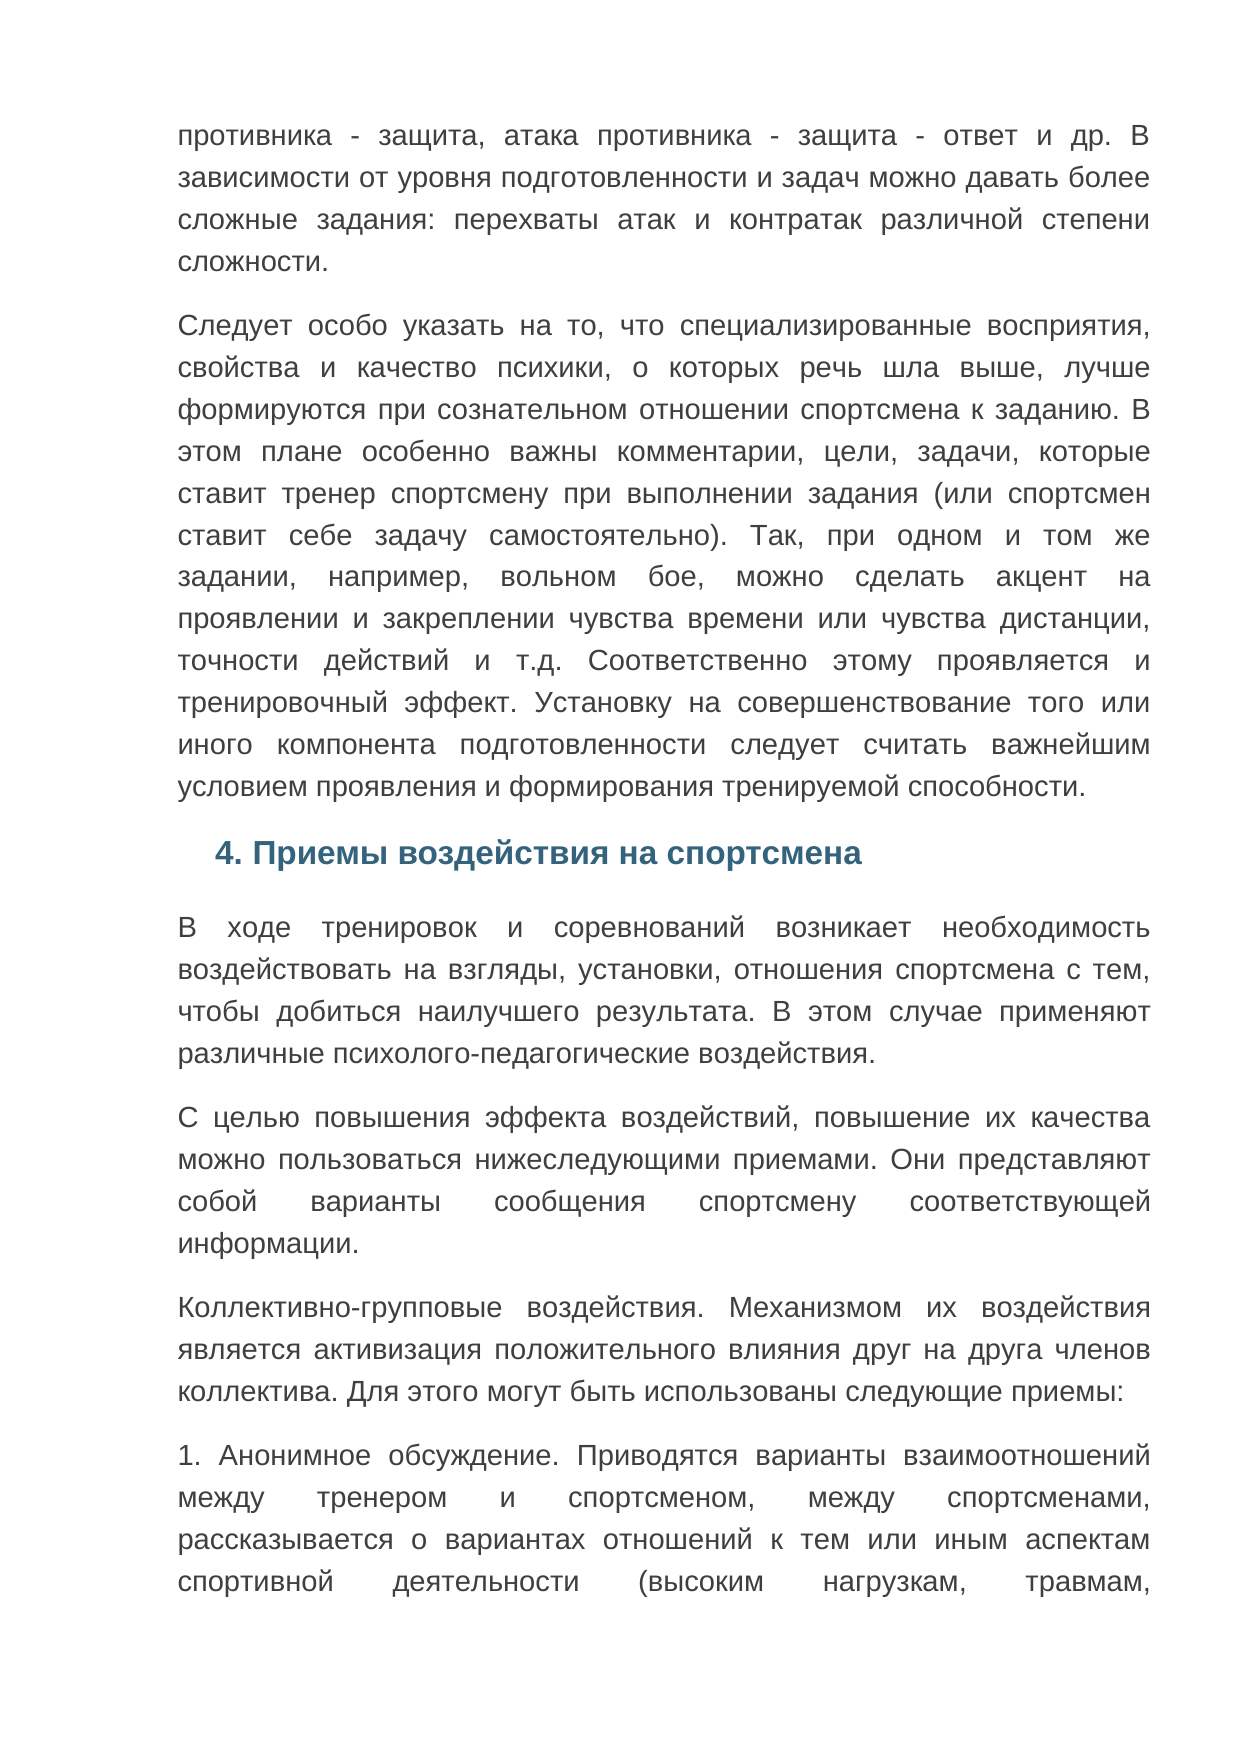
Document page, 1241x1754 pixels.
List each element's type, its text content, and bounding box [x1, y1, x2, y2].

text В ходе тренировок и соревнований возникает необходимость воздействовать на взгляды, установки, отношения спортсмена с тем, чтобы добиться наилучшего результата. В этом случае применяют различные психолого-педагогические воздействия. [177, 910, 1152, 1069]
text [177, 118, 1152, 277]
text Коллективно-групповые воздействия. Механизмом их воздействия является активизация положительного влияния друг на друга членов коллектива. Для этого могут быть использованы следующие приемы: [177, 1290, 1152, 1407]
text С целью повышения эффекта воздействий, повышение их качества можно пользоваться нижеследующими приемами. Они представляют собой варианты сообщения спортсмену соответствующей информации. [177, 1100, 1152, 1259]
text Следует особо указать на то, что специализированные восприятия, свойства и качество психики, о которых речь шла выше, лучше формируются при сознательном отношении спортсмена к заданию. В этом плане особенно важны комментарии, цели, задачи, которые ставит тренер спортсмену при выполнении задания (или спортсмен ставит себе задачу самостоятельно). Так, при одном и том же задании, например, вольном бое, можно сделать акцент на проявлении и закреплении чувства времени или чувства дистанции, точности действий и т.д. Соответственно этому проявляется и тренировочный эффект. Установку на совершенствование того или иного компонента подготовленности следует считать важнейшим условием проявления и формирования тренируемой способности. [177, 308, 1152, 802]
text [177, 1438, 1152, 1597]
list Приемы воздействия на спортсмена [215, 833, 1152, 872]
